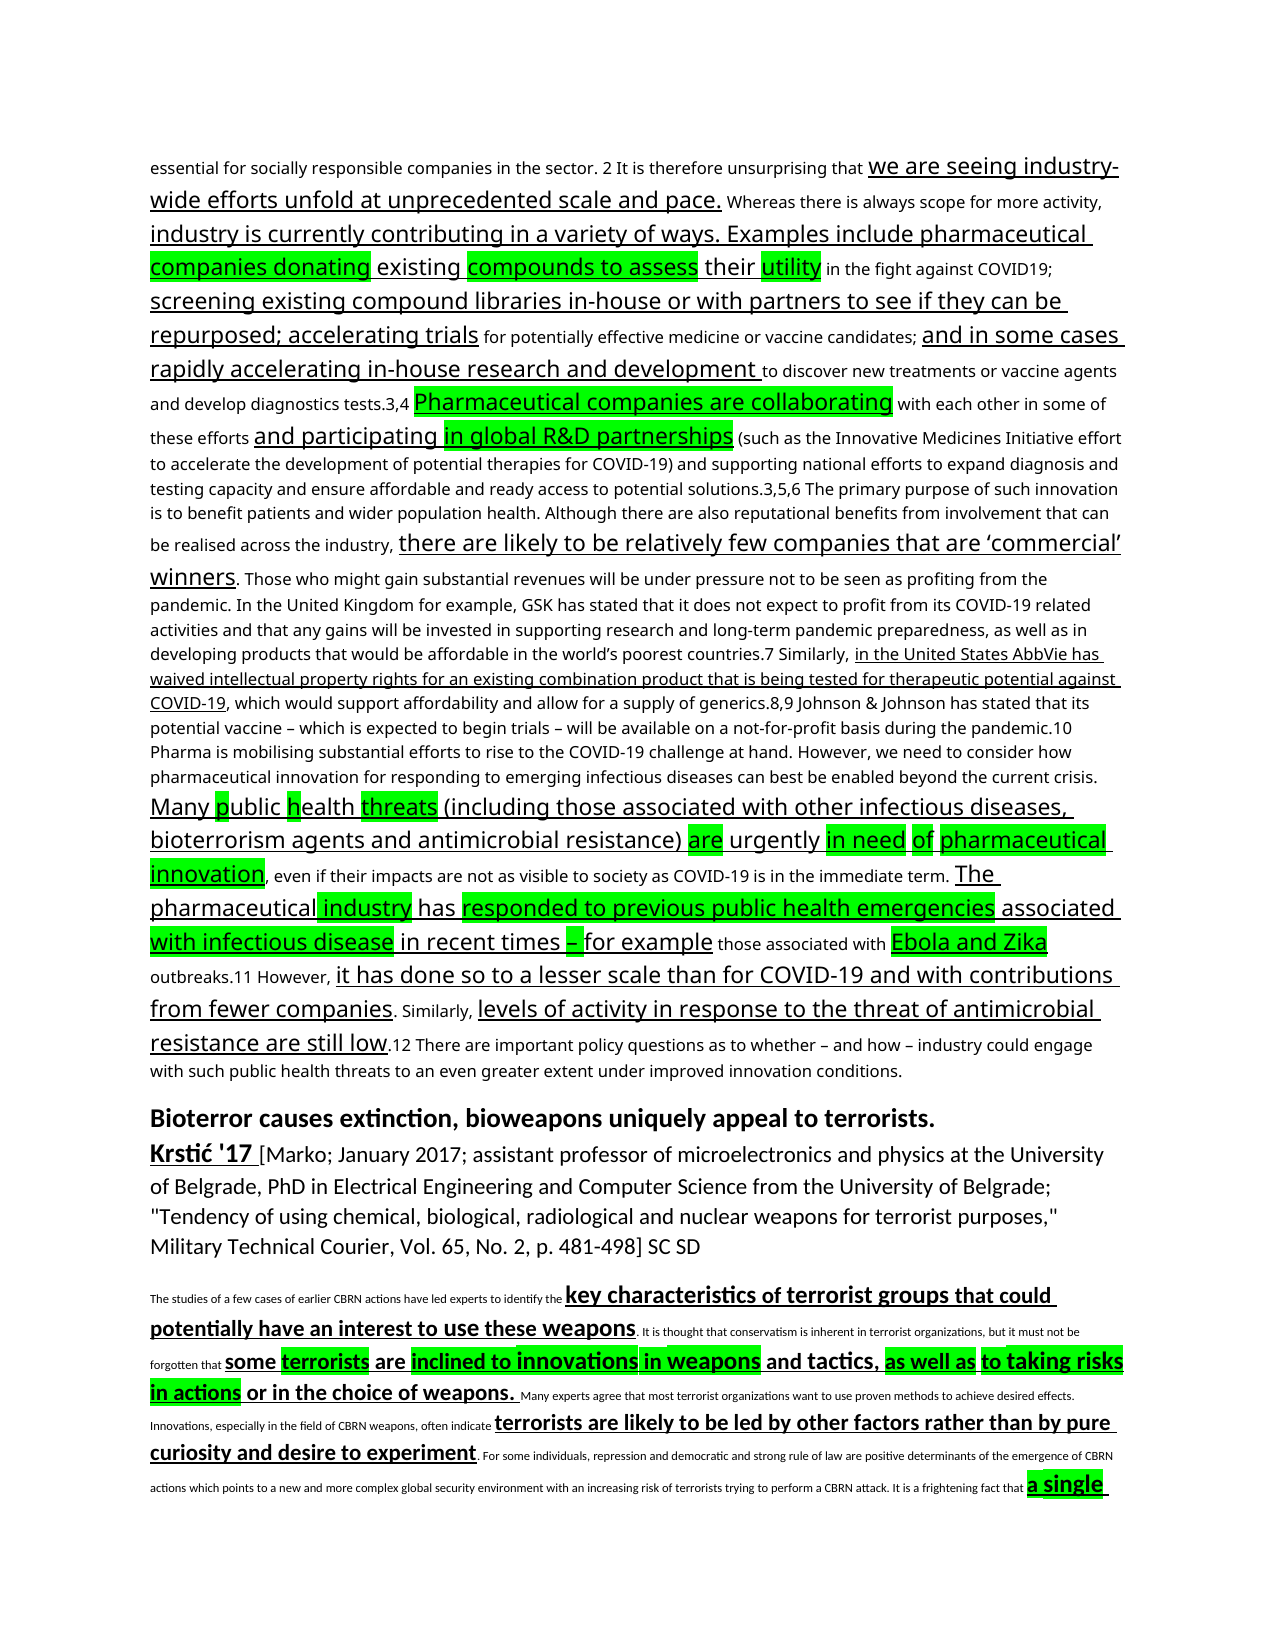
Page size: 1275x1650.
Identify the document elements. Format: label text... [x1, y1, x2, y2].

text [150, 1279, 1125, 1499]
text Krstić '17 [Marko; January 2017; assistant professor of microelectronics and physics at the University of Belgrade, PhD in Electrical Engineering and Computer Science from the University of Belgrade; "Tendency of using chemical, biological, radiological and nuclear weapons for terrorist purposes," Military Technical Courier, Vol. 65, No. 2, p. 481-498] SC SD [150, 1137, 1125, 1260]
subtitle Bioterror causes extinction, bioweapons uniquely appeal to terrorists. [150, 1101, 1125, 1134]
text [150, 150, 1125, 1082]
